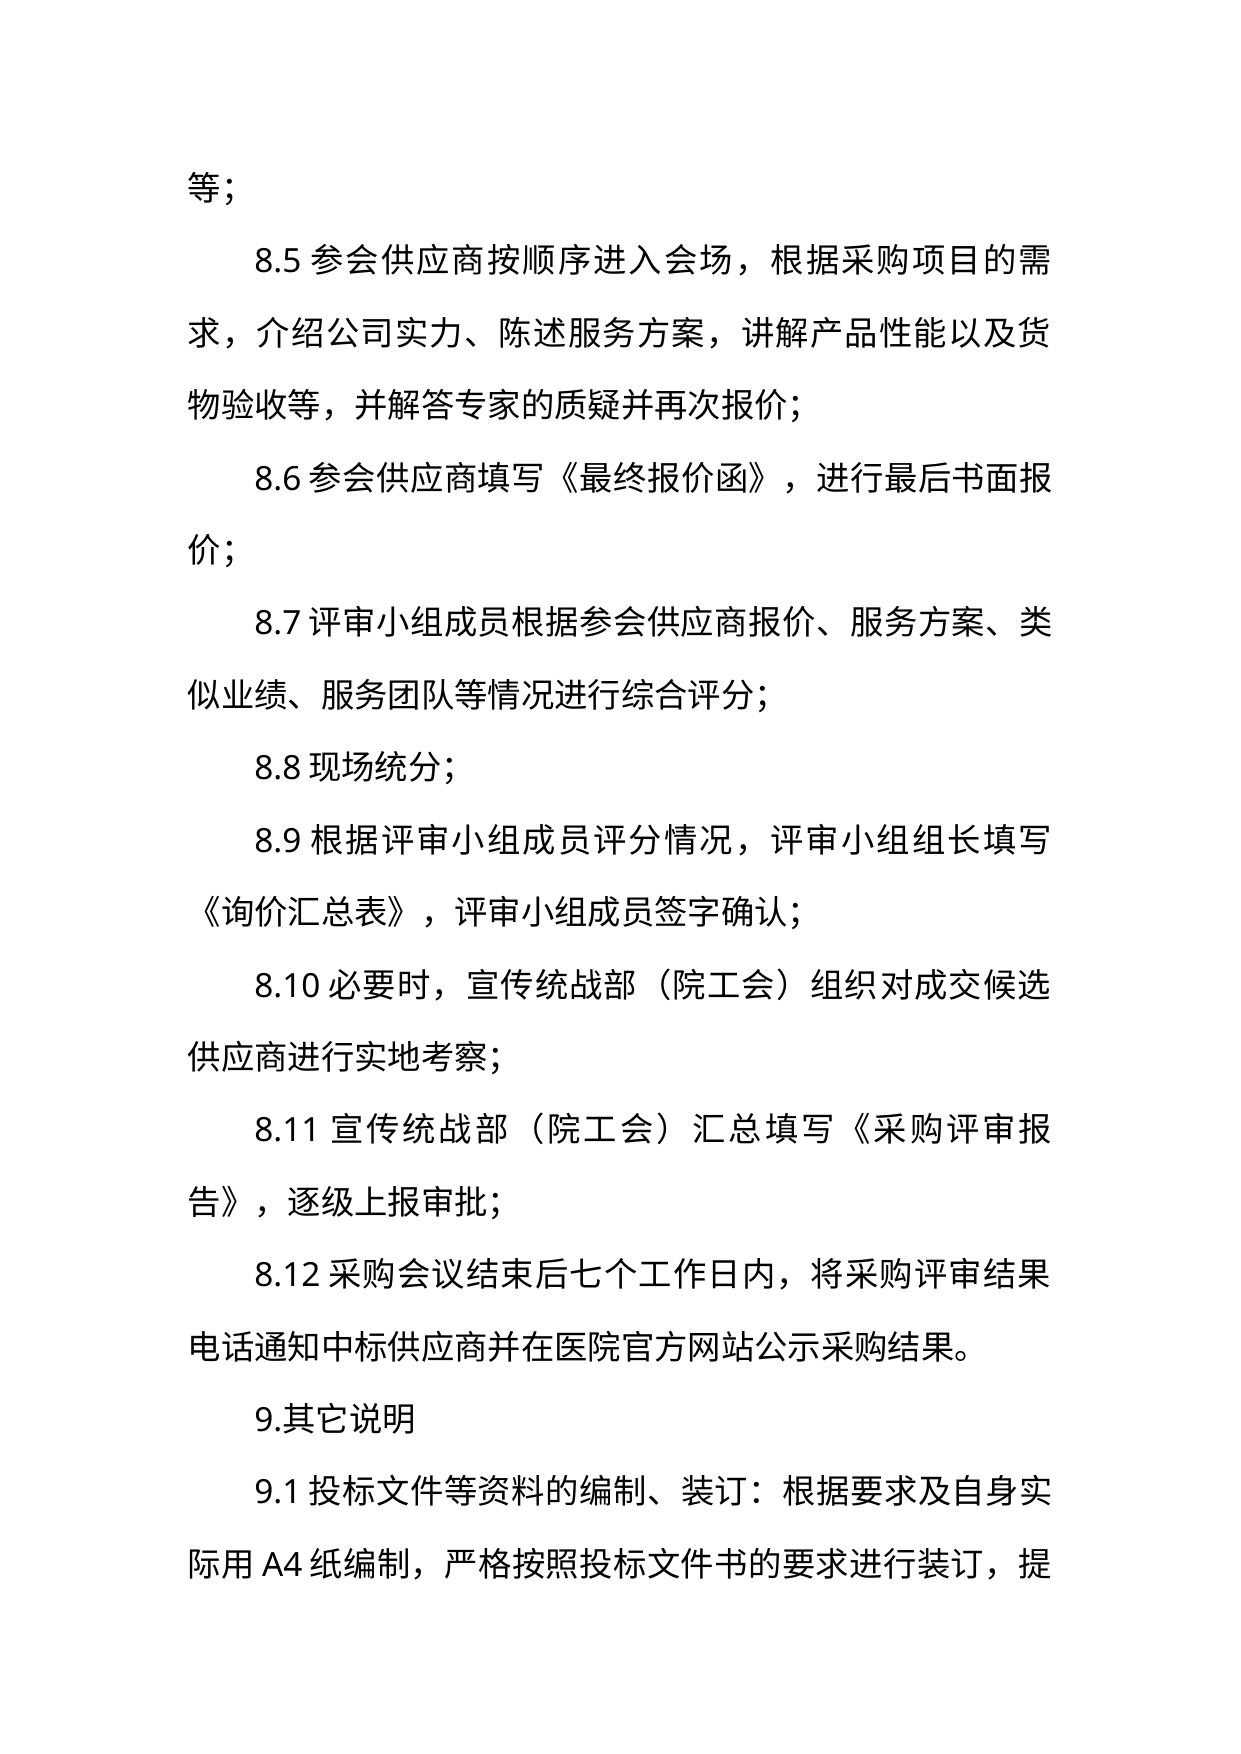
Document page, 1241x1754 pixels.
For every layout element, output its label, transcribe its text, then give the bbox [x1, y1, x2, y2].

text 8.12采购会议结束后七个工作日内，将采购评审结果电话通知中标供应商并在医院官方网站公示采购结果。 [187, 1248, 1053, 1369]
text 8.6参会供应商填写《最终报价函》，进行最后书面报价； [187, 451, 1053, 572]
text 8.8现场统分； [187, 741, 1053, 789]
text 8.5参会供应商按顺序进入会场，根据采购项目的需求，介绍公司实力、陈述服务方案，讲解产品性能以及货物验收等，并解答专家的质疑并再次报价； [187, 234, 1053, 427]
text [187, 1465, 1053, 1586]
text 8.10必要时，宣传统战部（院工会）组织对成交候选供应商进行实地考察； [187, 958, 1053, 1079]
text 8.11宣传统战部（院工会）汇总填写《采购评审报告》，逐级上报审批； [187, 1103, 1053, 1224]
text 8.7评审小组成员根据参会供应商报价、服务方案、类似业绩、服务团队等情况进行综合评分； [187, 596, 1053, 717]
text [187, 162, 1053, 210]
text 8.9根据评审小组成员评分情况，评审小组组长填写《询价汇总表》，评审小组成员签字确认； [187, 813, 1053, 934]
text 9.其它说明 [187, 1393, 1053, 1441]
